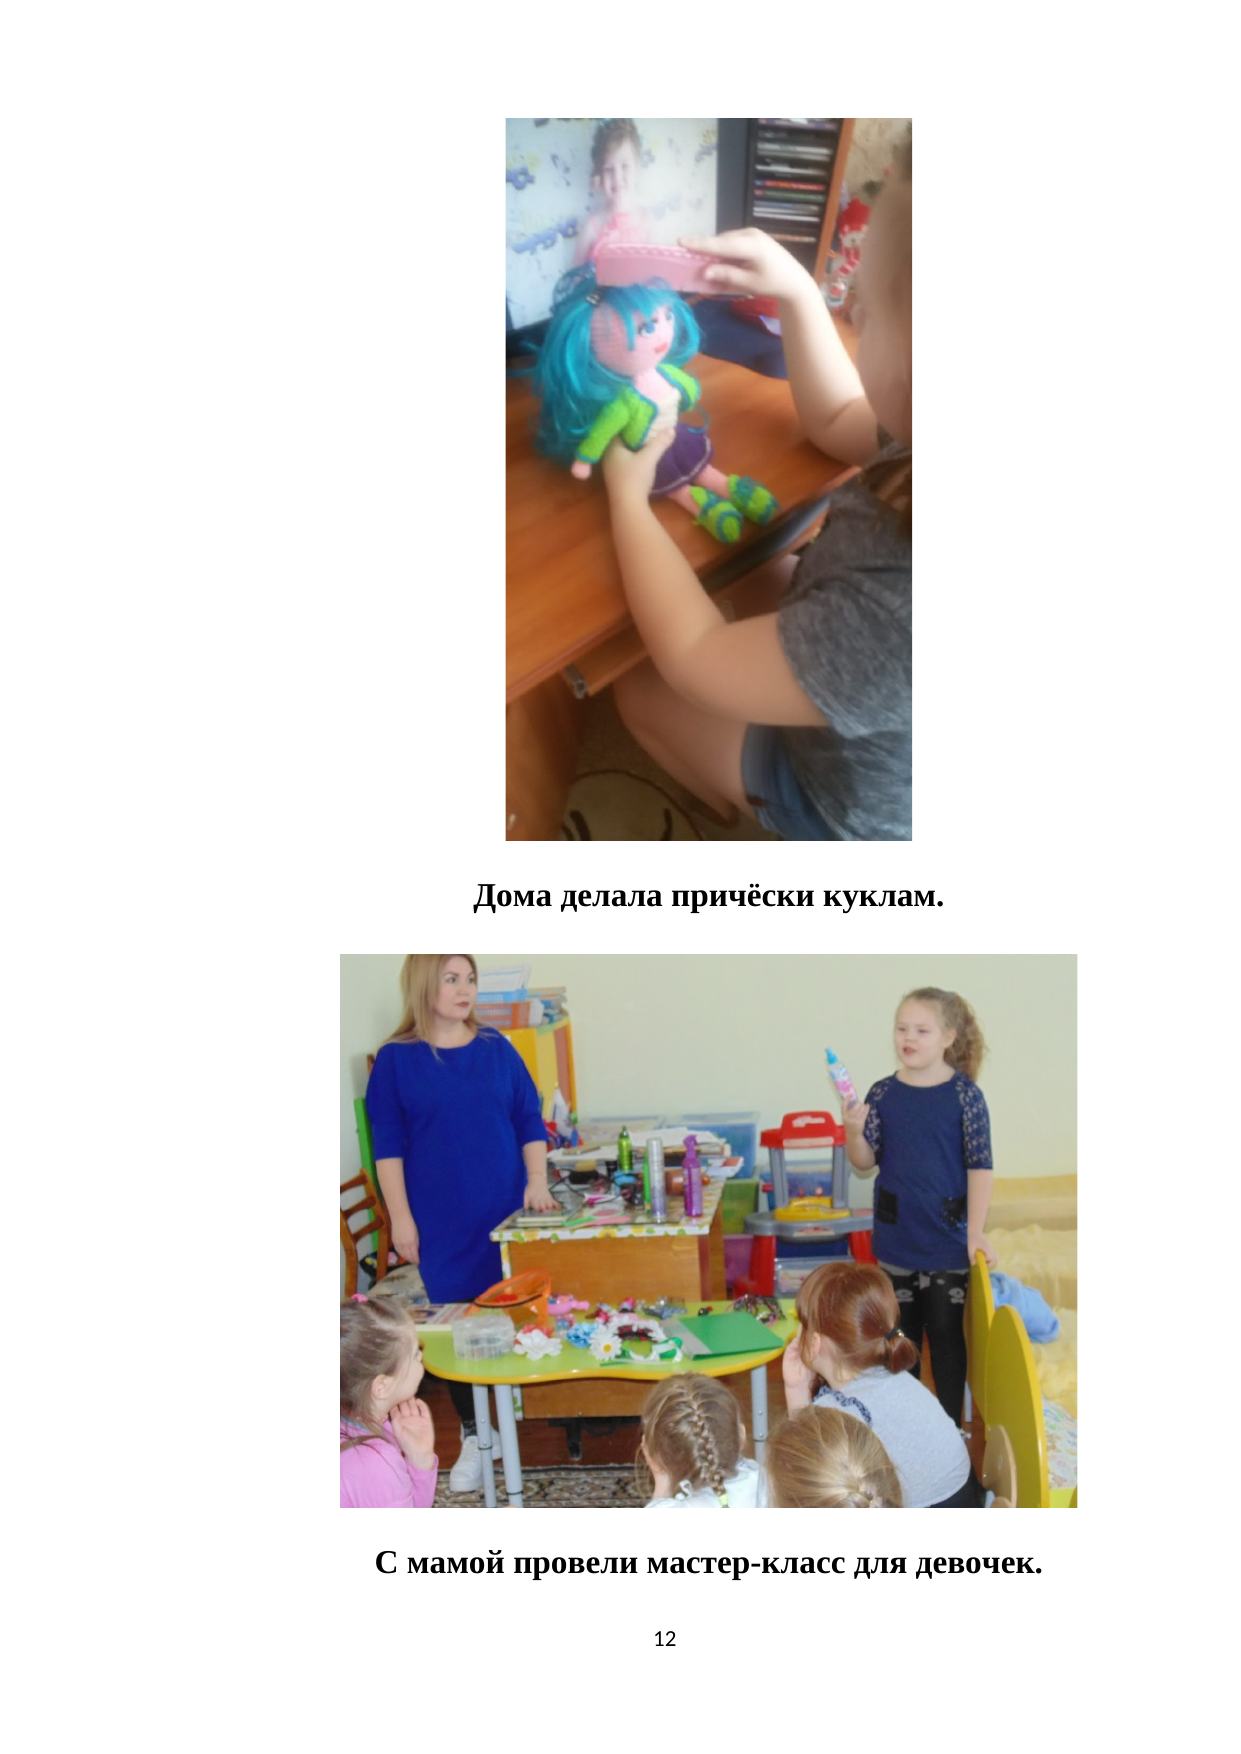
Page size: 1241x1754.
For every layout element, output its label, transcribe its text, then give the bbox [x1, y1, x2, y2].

picture [340, 954, 1078, 1508]
text Дома делала причёски куклам. [177, 876, 1152, 914]
text С мамой провели мастер-класс для девочек. [177, 1542, 1152, 1580]
picture [505, 118, 913, 841]
